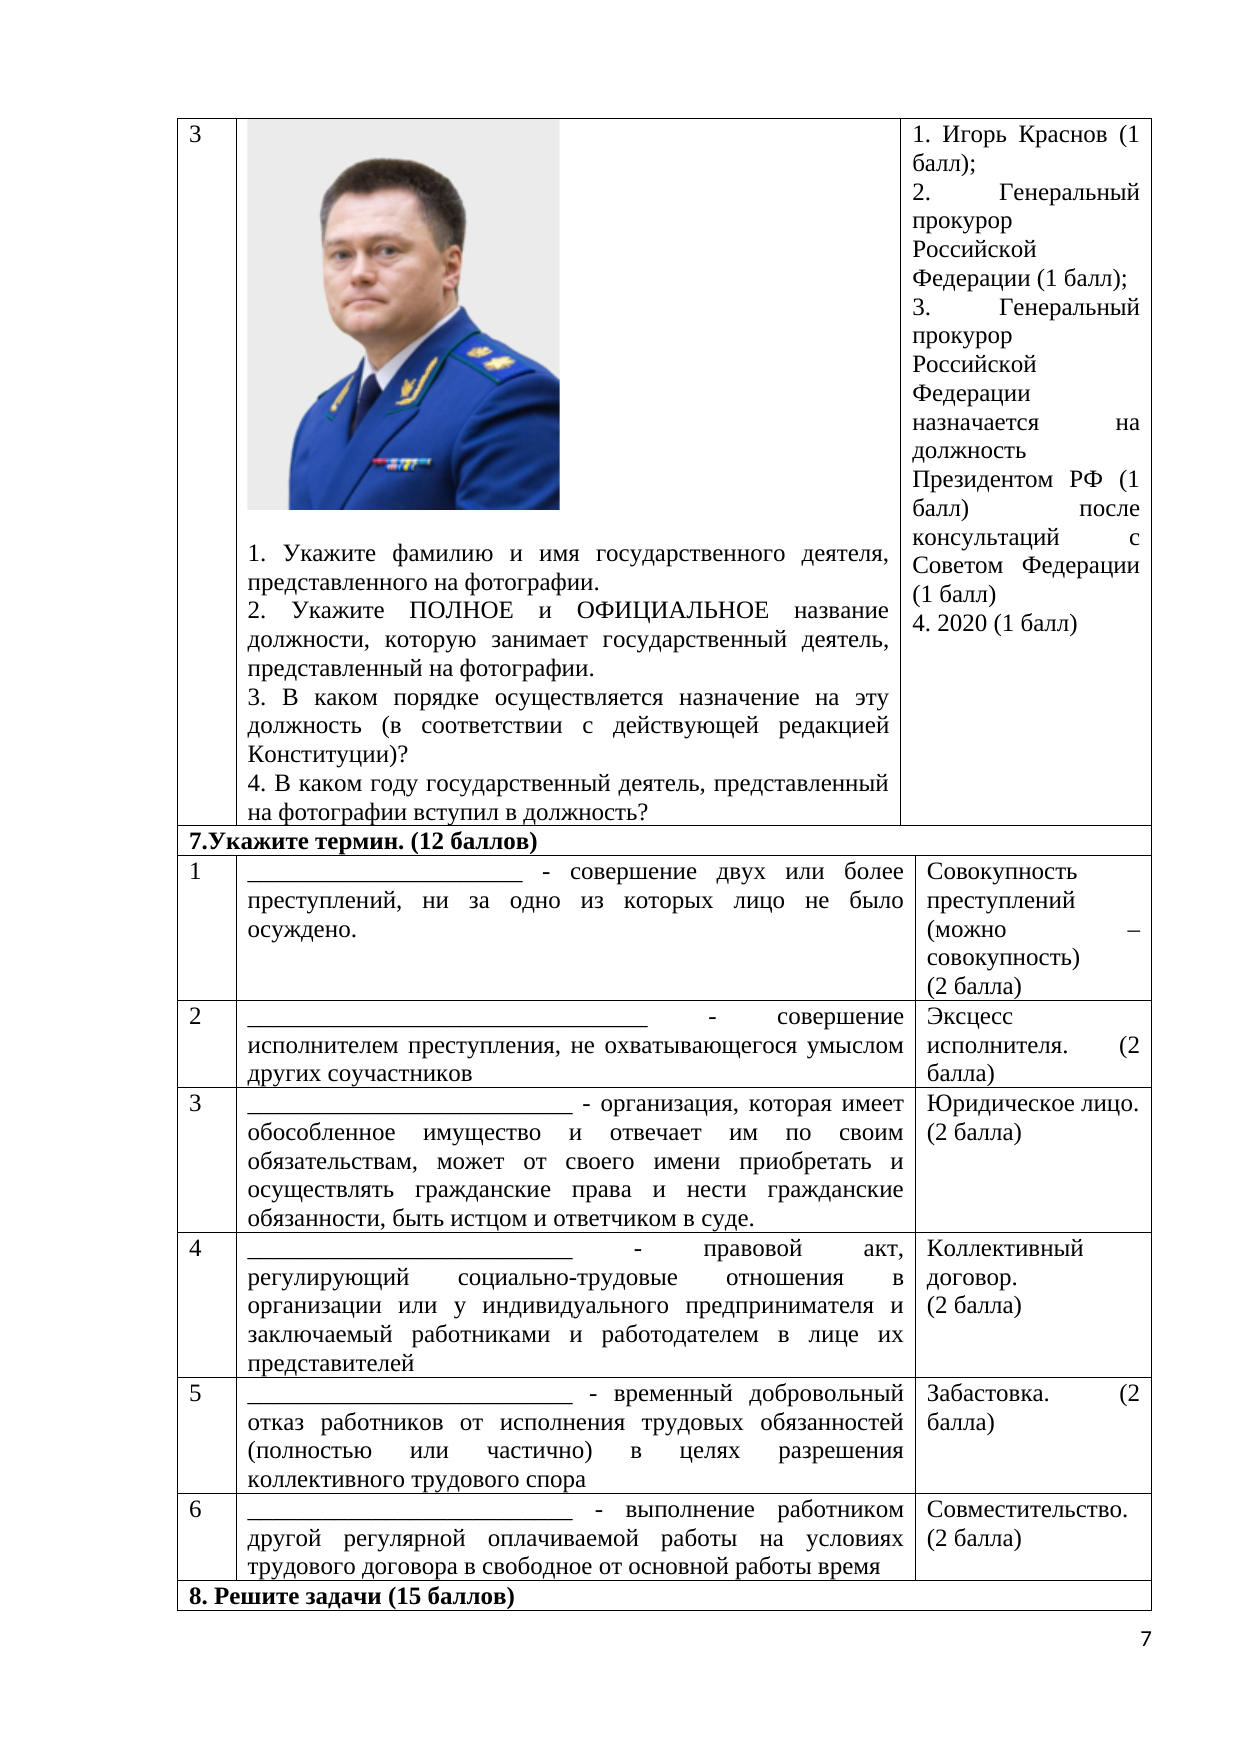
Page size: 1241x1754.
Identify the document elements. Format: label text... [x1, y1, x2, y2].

table_cell ______________________ - совершение двух или более преступлений, ни за одно из которых лицо не было осуждено. [237, 856, 915, 1000]
table_cell 3 [178, 1088, 236, 1232]
table_cell 1 [178, 856, 236, 1000]
table_cell __________________________ - правовой акт, регулирующий социально-трудовые отношения в организации или у индивидуального предпринимателя и заключаемый работниками и работодателем в лице их представителей [237, 1233, 915, 1377]
table_cell ________________________________ - совершение исполнителем преступления, не охватывающегося умыслом других соучастников [237, 1001, 915, 1087]
picture [247, 119, 560, 510]
table_cell 6 [178, 1494, 236, 1580]
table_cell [237, 119, 900, 825]
table_cell Совместительство. (2 балла) [916, 1494, 1151, 1580]
table_cell 7.Укажите термин. (12 баллов) [178, 826, 1151, 855]
table_cell __________________________ - выполнение работником другой регулярной оплачиваемой работы на условиях трудового договора в свободное от основной работы время [237, 1494, 915, 1580]
table_cell __________________________ - временный добровольный отказ работников от исполнения трудовых обязанностей (полностью или частично) в целях разрешения коллективного трудового спора [237, 1378, 915, 1493]
table_cell Коллективный договор. (2 балла) [916, 1233, 1151, 1377]
table_cell 2 [178, 1001, 236, 1087]
table_cell Эксцесс исполнителя. (2 балла) [916, 1001, 1151, 1087]
table_cell 1. Игорь Краснов (1 балл); 2. Генеральный прокурор Российской Федерации (1 балл); 3. Генеральный прокурор Российской Федерации назначается на должность Президентом РФ (1 балл) после консультаций с Советом Федерации (1 балл) 4. 2020 (1 балл) [901, 119, 1151, 825]
table_cell Юридическое лицо. (2 балла) [916, 1088, 1151, 1232]
table_cell 5 [178, 1378, 236, 1493]
table_cell 8. Решите задачи (15 баллов) [178, 1581, 1151, 1610]
table_cell 3 [178, 119, 236, 825]
table_cell __________________________ - организация, которая имеет обособленное имущество и отвечает им по своим обязательствам, может от своего имени приобретать и осуществлять гражданские права и нести гражданские обязанности, быть истцом и ответчиком в суде. [237, 1088, 915, 1232]
table_cell 4 [178, 1233, 236, 1377]
table_cell Совокупность преступлений (можно – совокупность) (2 балла) [916, 856, 1151, 1000]
table_cell Забастовка. (2 балла) [916, 1378, 1151, 1493]
